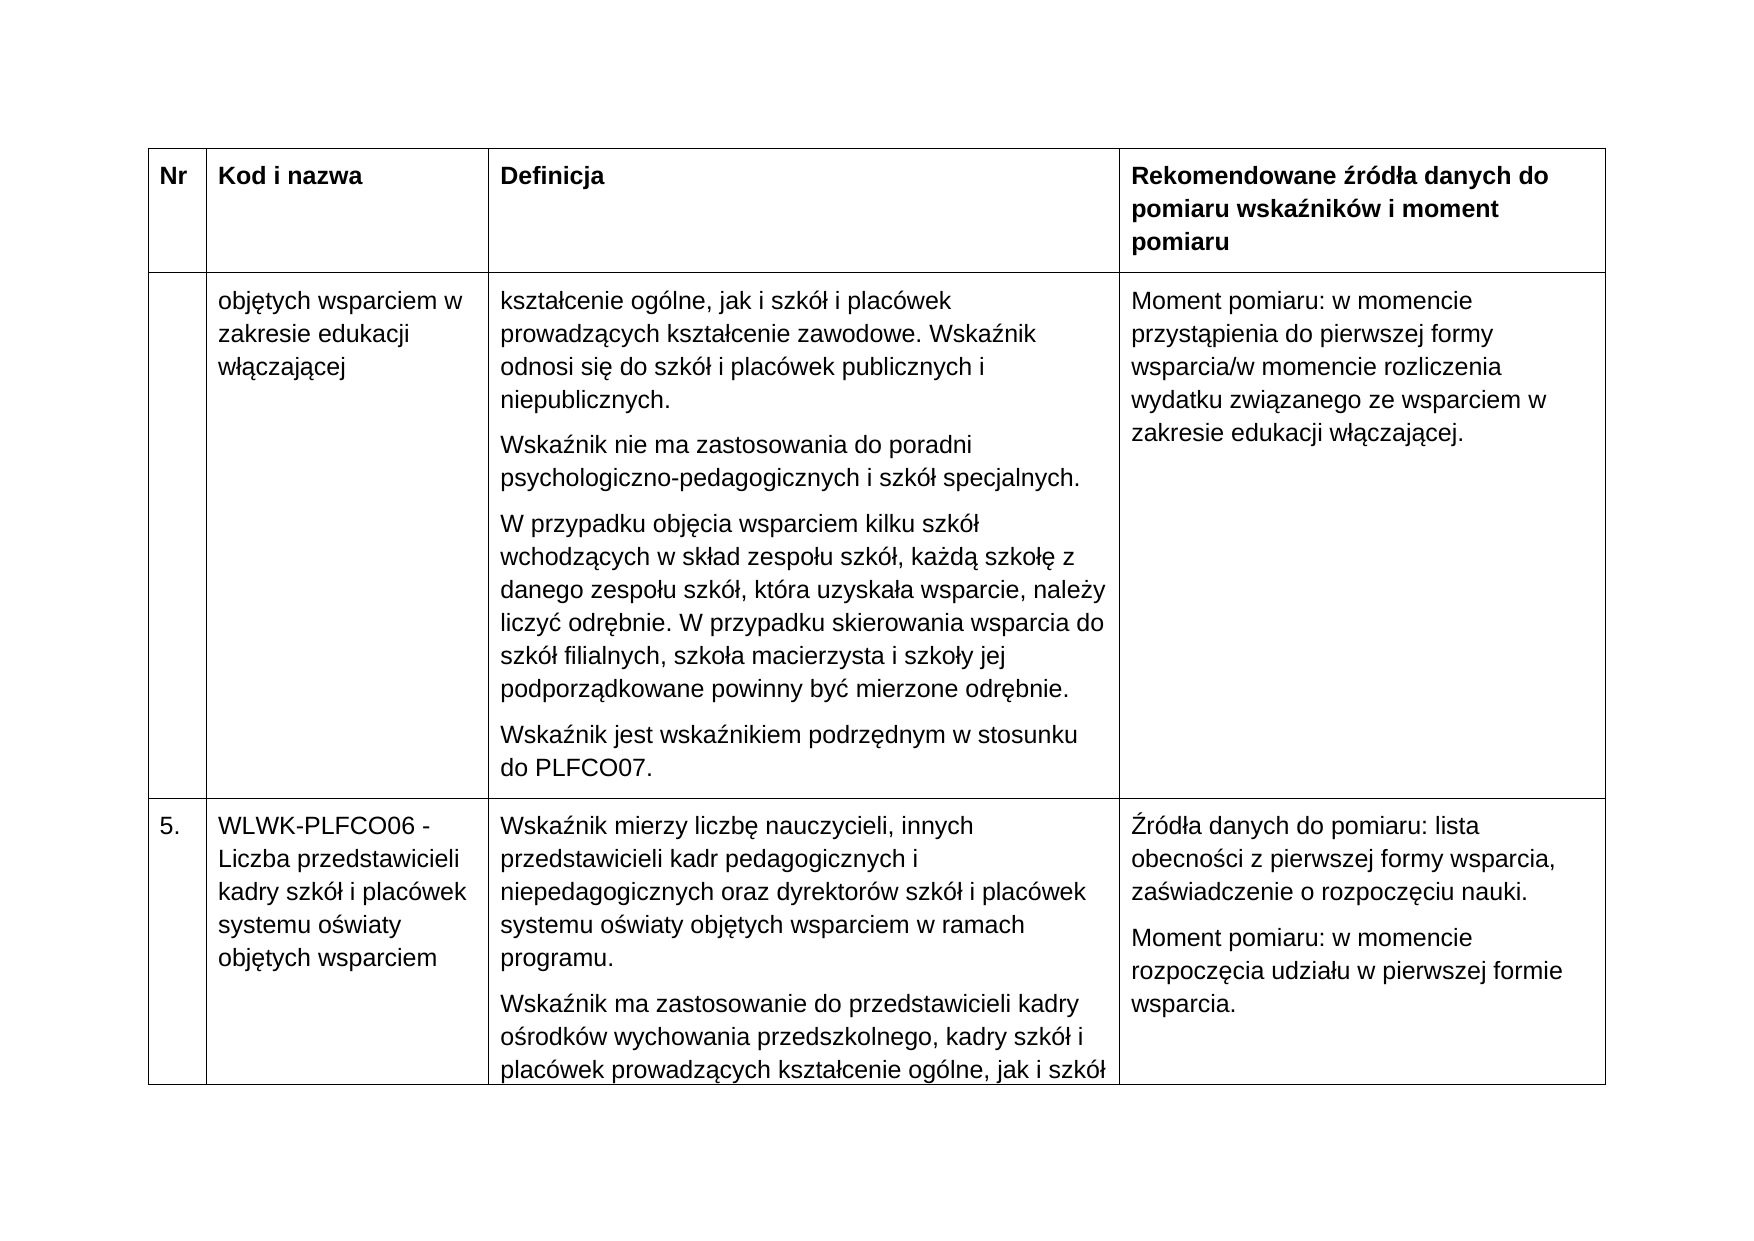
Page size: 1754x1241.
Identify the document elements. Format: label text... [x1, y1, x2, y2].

table_header Kod i nazwa [207, 149, 488, 272]
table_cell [489, 273, 1119, 798]
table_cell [489, 799, 1119, 1084]
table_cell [1120, 799, 1605, 1084]
table_header Nr [149, 149, 206, 272]
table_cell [207, 799, 488, 1084]
table_cell 4. [149, 273, 206, 798]
table_header Definicja [489, 149, 1119, 272]
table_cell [207, 273, 488, 798]
table_header Rekomendowane źródła danych do pomiaru wskaźników i moment pomiaru [1120, 149, 1605, 272]
table_cell 5. [149, 799, 206, 1084]
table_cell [1120, 273, 1605, 798]
